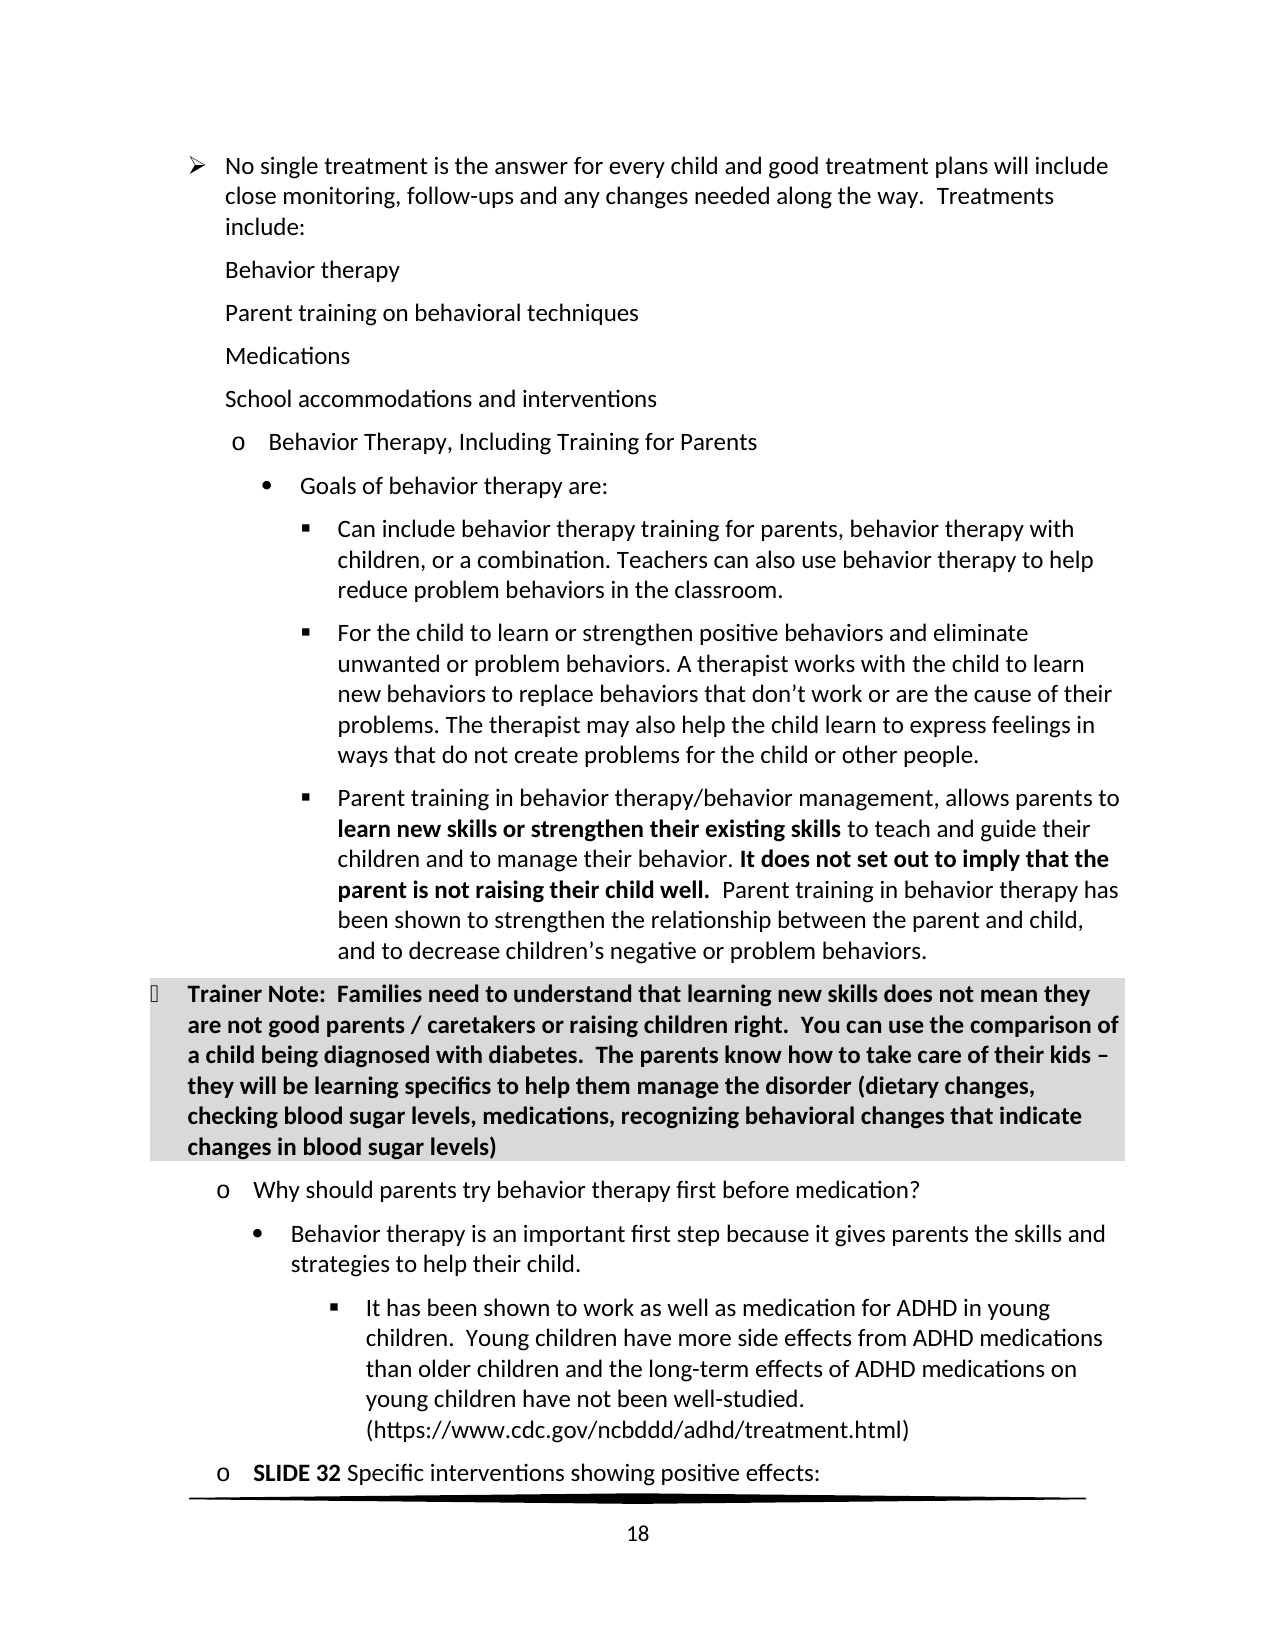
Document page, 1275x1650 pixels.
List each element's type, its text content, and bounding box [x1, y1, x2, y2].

list It has been shown to work as well as medication for ADHD in young children. Young children have more side effects from ADHD medications than older children and the long-term effects of ADHD medications on young children have not been well-studied. (https://www.cdc.gov/ncbddd/adhd/treatment.html) [328, 1292, 1125, 1444]
text Behavior therapy [150, 254, 1125, 284]
list For the child to learn or strengthen positive behaviors and eliminate unwanted or problem behaviors. A therapist works with the child to learn new behaviors to replace behaviors that don’t work or are the cause of their problems. The therapist may also help the child learn to express feelings in ways that do not create problems for the child or other people. [300, 617, 1125, 770]
list Can include behavior therapy training for parents, behavior therapy with children, or a combination. Teachers can also use behavior therapy to help reduce problem behaviors in the classroom. [300, 513, 1125, 605]
list Trainer Note: Families need to understand that learning new skills does not mean they are not good parents / caretakers or raising children right. You can use the comparison of a child being diagnosed with diabetes. The parents know how to take care of their kids – they will be learning specifics to help them manage the disorder (dietary changes, checking blood sugar levels, medications, recognizing behavioral changes that indicate changes in blood sugar levels) [150, 978, 1125, 1161]
text School accommodations and interventions [150, 383, 1125, 414]
text Medications [150, 340, 1125, 371]
list SLIDE 32 Specific interventions showing positive effects: [216, 1457, 1125, 1488]
list Parent training in behavior therapy/behavior management, allows parents to learn new skills or strengthen their existing skills to teach and guide their children and to manage their behavior. It does not set out to imply that the parent is not raising their child well. Parent training in behavior therapy has been shown to strengthen the relationship between the parent and child, and to decrease children’s negative or problem behaviors. [300, 783, 1125, 966]
list Goals of behavior therapy are: [262, 470, 1125, 501]
list Why should parents try behavior therapy first before medication? [216, 1174, 1125, 1206]
list Behavior therapy is an important first step because it gives parents the skills and strategies to help their child. [253, 1218, 1125, 1279]
list Behavior Therapy, Including Training for Parents [231, 426, 1125, 458]
list No single treatment is the answer for every child and good treatment plans will include close monitoring, follow-ups and any changes needed along the way. Treatments include: [187, 150, 1125, 242]
text Parent training on behavioral techniques [150, 297, 1125, 328]
